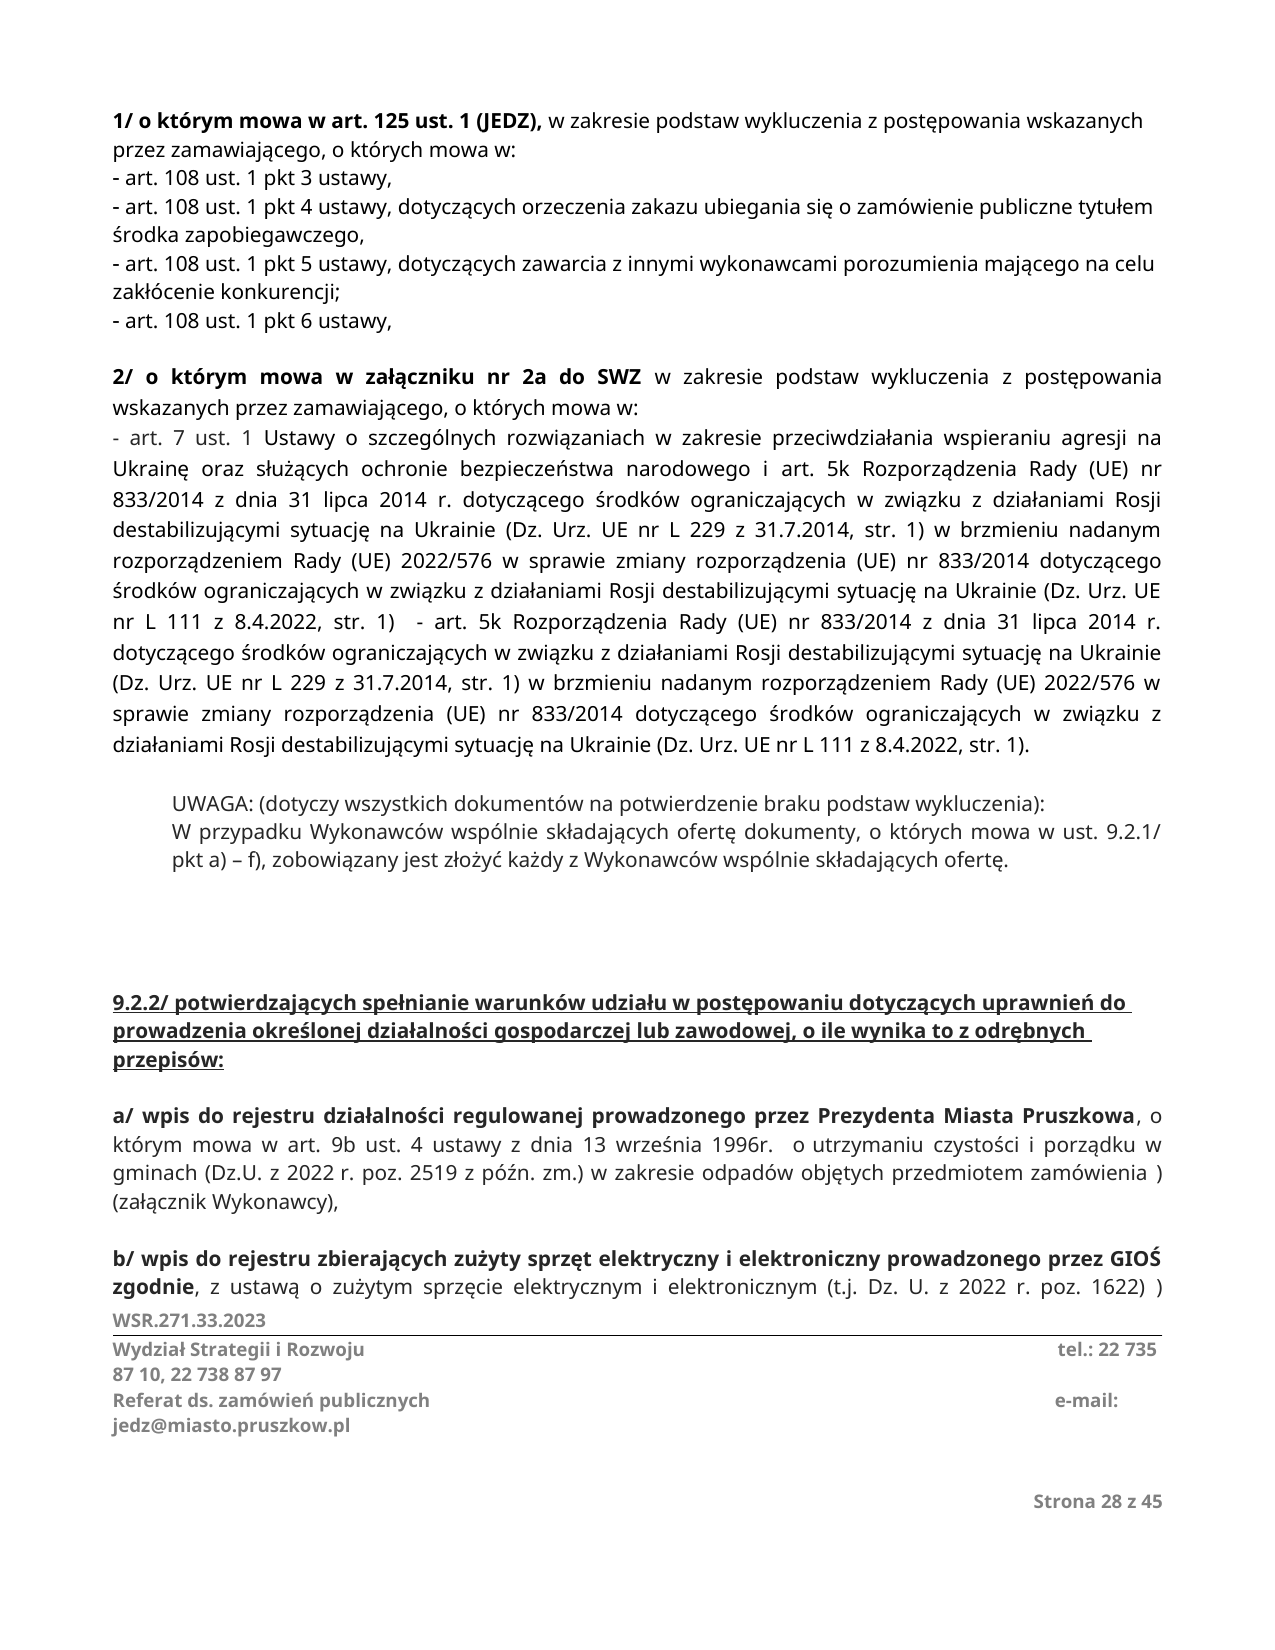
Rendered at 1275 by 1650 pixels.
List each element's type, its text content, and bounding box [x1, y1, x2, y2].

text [112, 1244, 1162, 1301]
text UWAGA: (dotyczy wszystkich dokumentów na potwierdzenie braku podstaw wykluczenia): [172, 789, 1162, 817]
text 2/ o którym mowa w załączniku nr 2a do SWZ w zakresie podstaw wykluczenia z postępowania wskazanych przez zamawiającego, o których mowa w: [112, 362, 1162, 421]
text W przypadku Wykonawców wspólnie składających ofertę dokumenty, o których mowa w ust. 9.2.1/ pkt a) – f), zobowiązany jest złożyć każdy z Wykonawców wspólnie składających ofertę. [172, 817, 1162, 874]
text - art. 7 ust. 1 Ustawy o szczególnych rozwiązaniach w zakresie przeciwdziałania wspieraniu agresji na Ukrainę oraz służących ochronie bezpieczeństwa narodowego i art. 5k Rozporządzenia Rady (UE) nr 833/2014 z dnia 31 lipca 2014 r. dotyczącego środków ograniczających w związku z działaniami Rosji destabilizującymi sytuację na Ukrainie (Dz. Urz. UE nr L 229 z 31.7.2014, str. 1) w brzmieniu nadanym rozporządzeniem Rady (UE) 2022/576 w sprawie zmiany rozporządzenia (UE) nr 833/2014 dotyczącego środków ograniczających w związku z działaniami Rosji destabilizującymi sytuację na Ukrainie (Dz. Urz. UE nr L 111 z 8.4.2022, str. 1) - art. 5k Rozporządzenia Rady (UE) nr 833/2014 z dnia 31 lipca 2014 r. dotyczącego środków ograniczających w związku z działaniami Rosji destabilizującymi sytuację na Ukrainie (Dz. Urz. UE nr L 229 z 31.7.2014, str. 1) w brzmieniu nadanym rozporządzeniem Rady (UE) 2022/576 w sprawie zmiany rozporządzenia (UE) nr 833/2014 dotyczącego środków ograniczających w związku z działaniami Rosji destabilizującymi sytuację na Ukrainie (Dz. Urz. UE nr L 111 z 8.4.2022, str. 1). [112, 423, 1162, 758]
text 1/ o którym mowa w art. 125 ust. 1 (JEDZ), w zakresie podstaw wykluczenia z postępowania wskazanych przez zamawiającego, o których mowa w:  art. 108 ust. 1 pkt 3 ustawy,  art. 108 ust. 1 pkt 4 ustawy, dotyczących orzeczenia zakazu ubiegania się o zamówienie publiczne tytułem środka zapobiegawczego,  art. 108 ust. 1 pkt 5 ustawy, dotyczących zawarcia z innymi wykonawcami porozumienia mającego na celu zakłócenie konkurencji;  art. 108 ust. 1 pkt 6 ustawy, [112, 107, 1162, 362]
text 9.2.2/ potwierdzających spełnianie warunków udziału w postępowaniu dotyczących uprawnień do prowadzenia określonej działalności gospodarczej lub zawodowej, o ile wynika to z odrębnych przepisów: [112, 988, 1162, 1073]
text a/ wpis do rejestru działalności regulowanej prowadzonego przez Prezydenta Miasta Pruszkowa, o którym mowa w art. 9b ust. 4 ustawy z dnia 13 września 1996r. o utrzymaniu czystości i porządku w gminach (Dz.U. z 2022 r. poz. 2519 z późn. zm.) w zakresie odpadów objętych przedmiotem zamówienia ) (załącznik Wykonawcy), [112, 1102, 1162, 1215]
